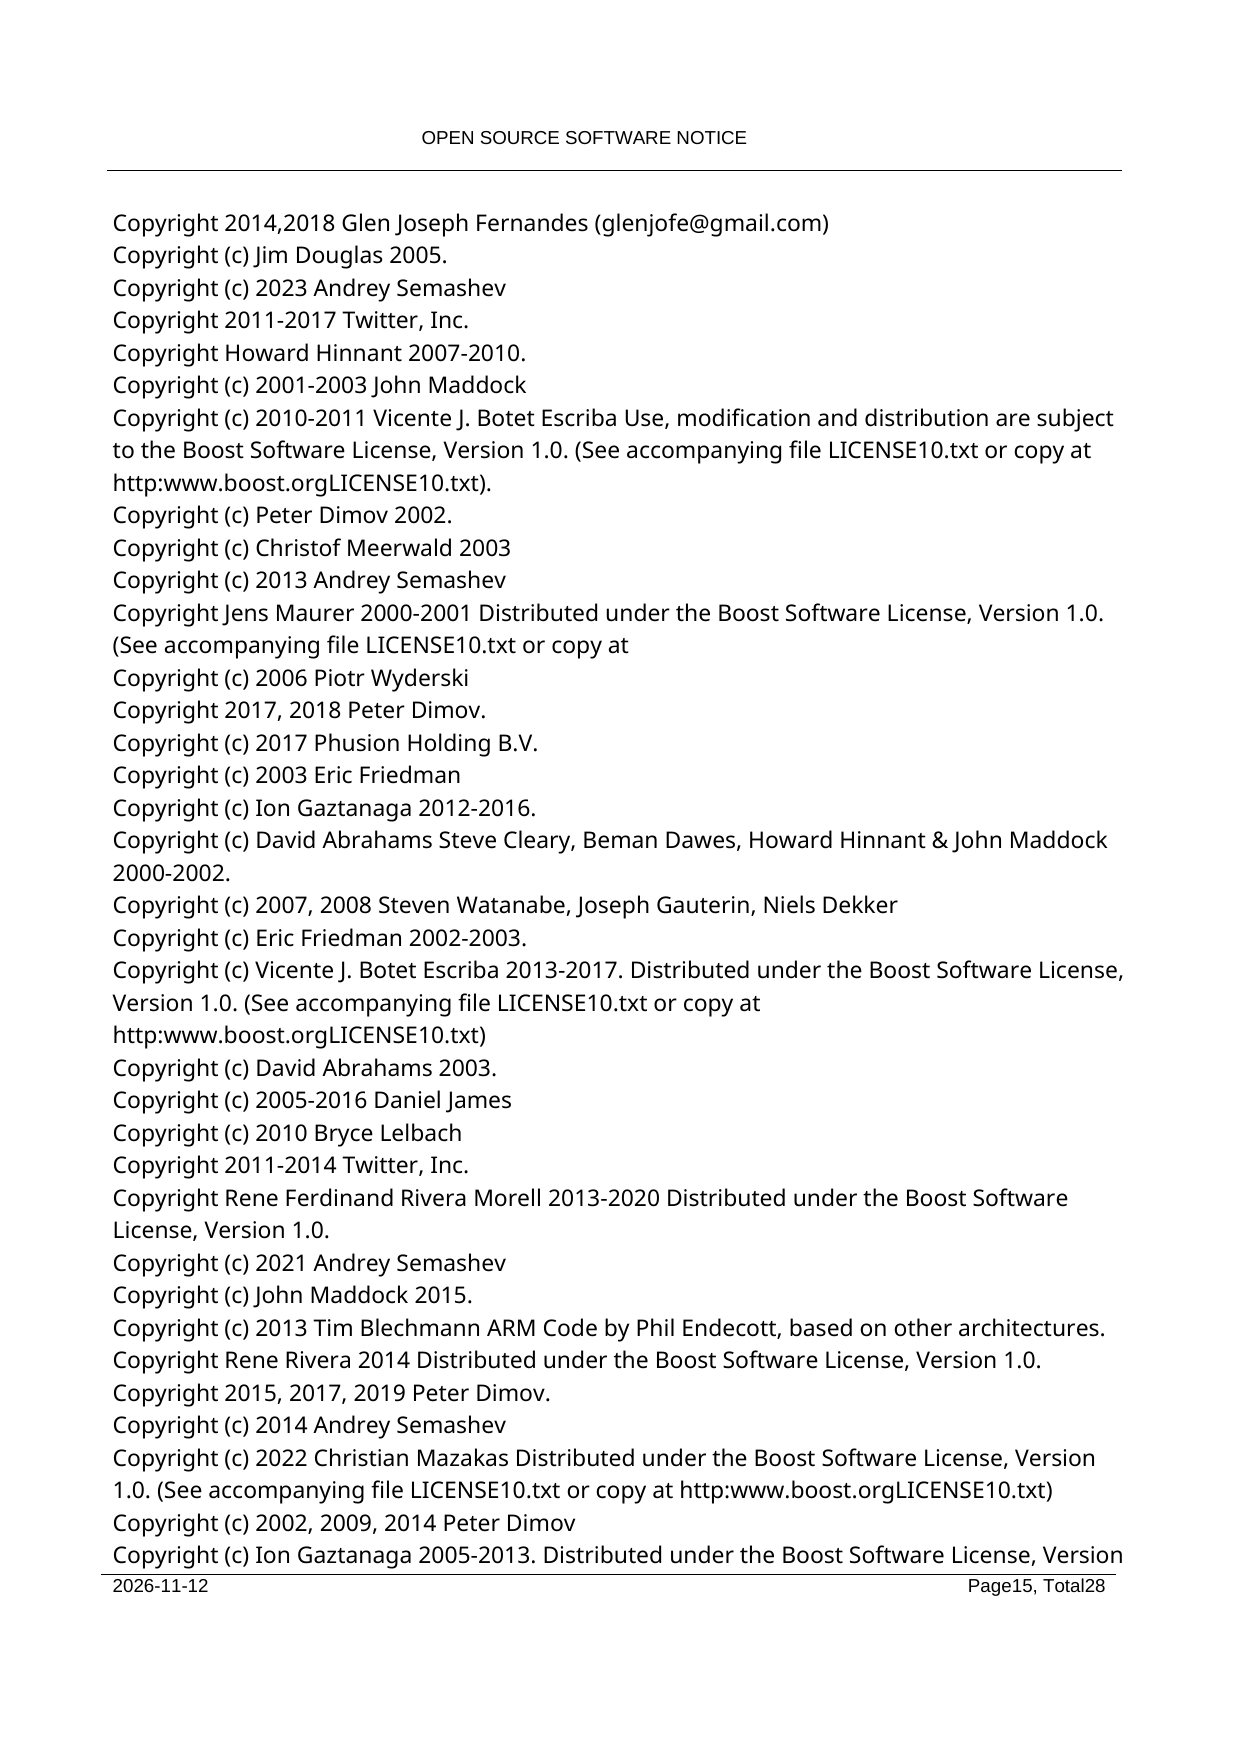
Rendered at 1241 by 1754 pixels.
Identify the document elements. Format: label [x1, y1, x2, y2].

text [112, 206, 1128, 1571]
